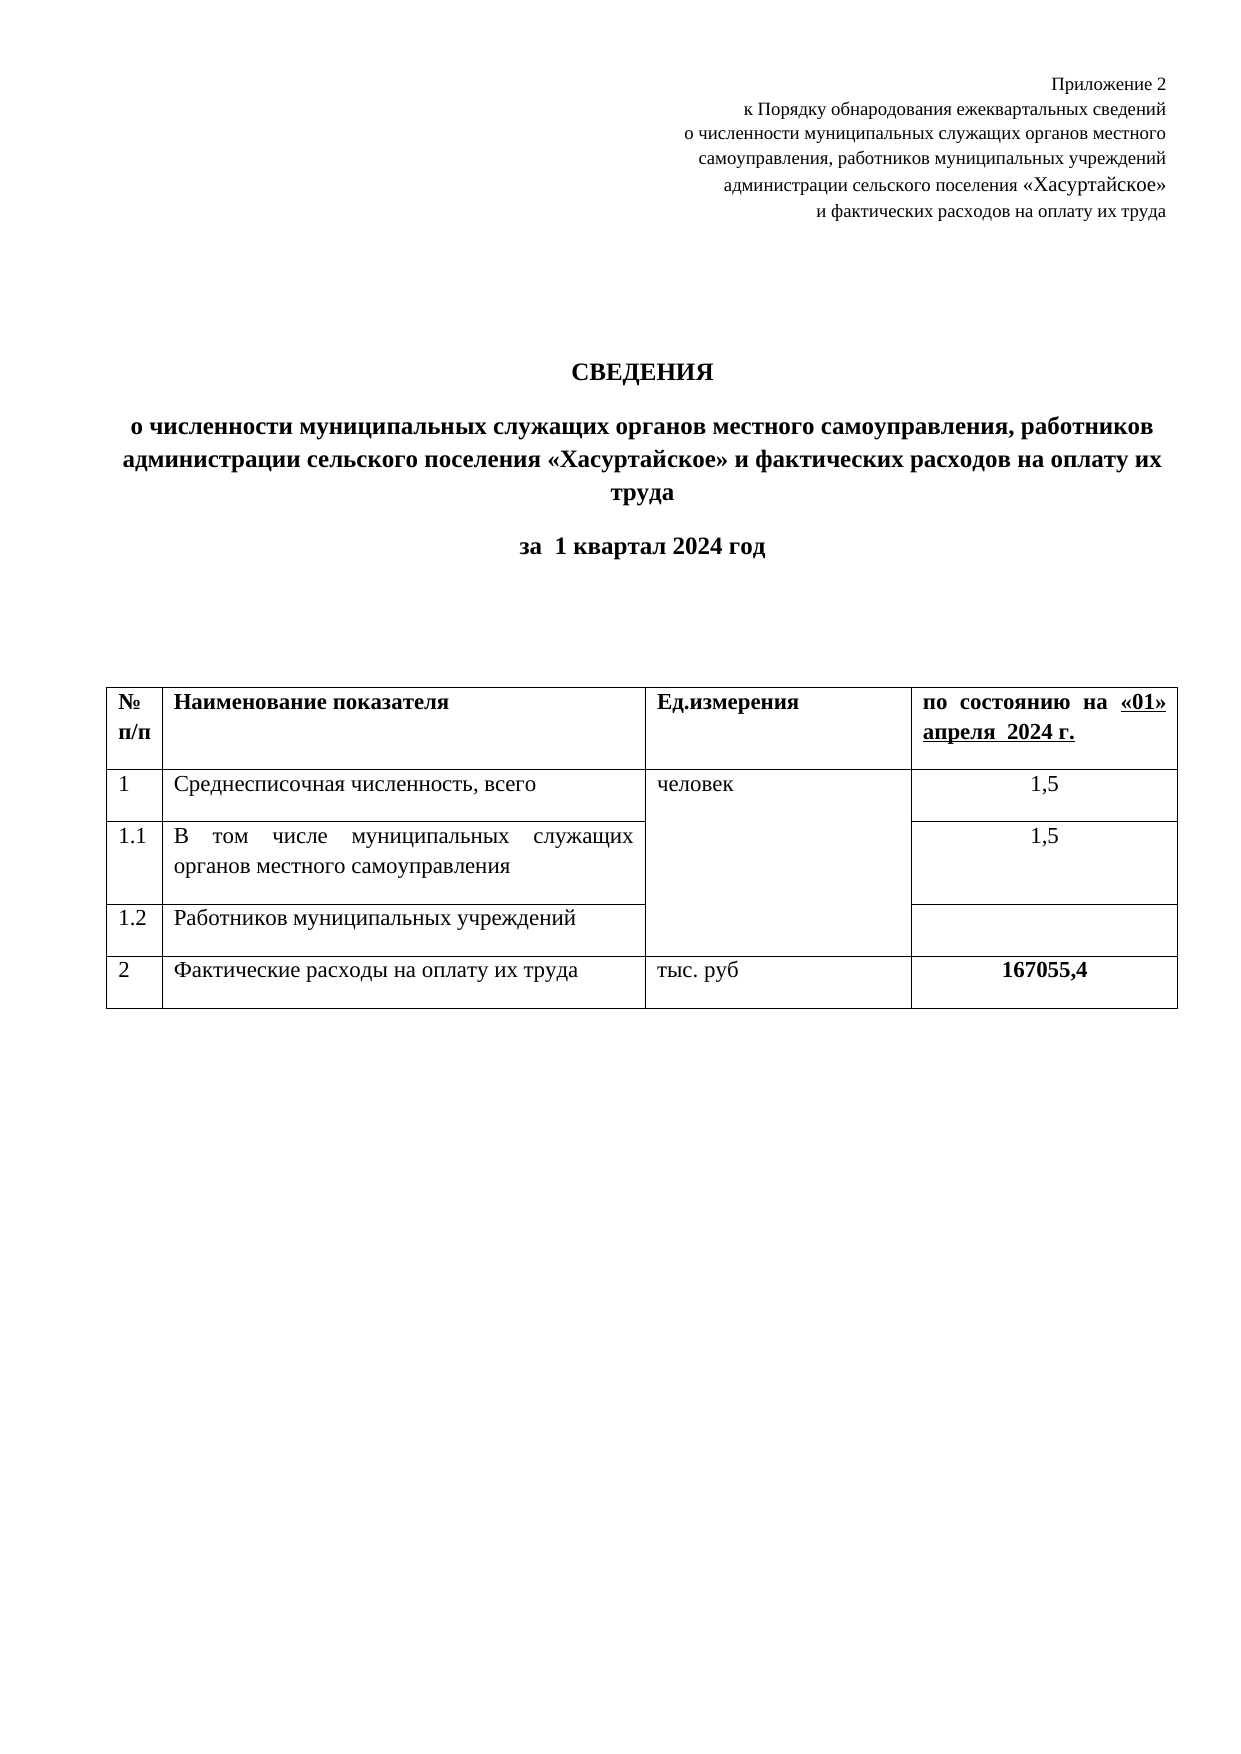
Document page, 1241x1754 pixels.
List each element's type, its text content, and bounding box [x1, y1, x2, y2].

table_cell 167055,4 [912, 957, 1177, 1008]
text СВЕДЕНИЯ [118, 357, 1166, 386]
table_cell 1,5 [912, 822, 1177, 903]
table_cell 1 [107, 770, 162, 821]
table_cell 1,5 [912, 770, 1177, 821]
table_cell 1.1 [107, 822, 162, 903]
table_cell человек [646, 770, 911, 956]
table_cell 2 [107, 957, 162, 1008]
table_header Ед.измерения [646, 688, 911, 769]
table_header Наименование показателя [163, 688, 645, 769]
text о численности муниципальных служащих органов местного [118, 122, 1166, 144]
table_cell 1.2 [107, 905, 162, 956]
table_cell В том числе муниципальных служащих органов местного самоуправления [163, 822, 645, 903]
text самоуправления, работников муниципальных учреждений [118, 147, 1166, 169]
text за 1 квартал 2024 год [118, 531, 1166, 559]
text Приложение 2 [118, 73, 1166, 94]
text о численности муниципальных служащих органов местного самоуправления, работников администрации сельского поселения «Хасуртайское» и фактических расходов на оплату их труда [118, 411, 1166, 506]
table_cell тыс. руб [646, 957, 911, 1008]
table_cell Среднесписочная численность, всего [163, 770, 645, 821]
table_cell Фактические расходы на оплату их труда [163, 957, 645, 1008]
text к Порядку обнародования ежеквартальных сведений [118, 97, 1166, 119]
text и фактических расходов на оплату их труда [118, 199, 1166, 221]
table_header по состоянию на «01» апреля 2024 г. [912, 688, 1177, 769]
table_cell [912, 905, 1177, 956]
table_header № п/п [107, 688, 162, 769]
table_cell Работников муниципальных учреждений [163, 905, 645, 956]
text администрации сельского поселения «Хасуртайское» [118, 172, 1166, 196]
